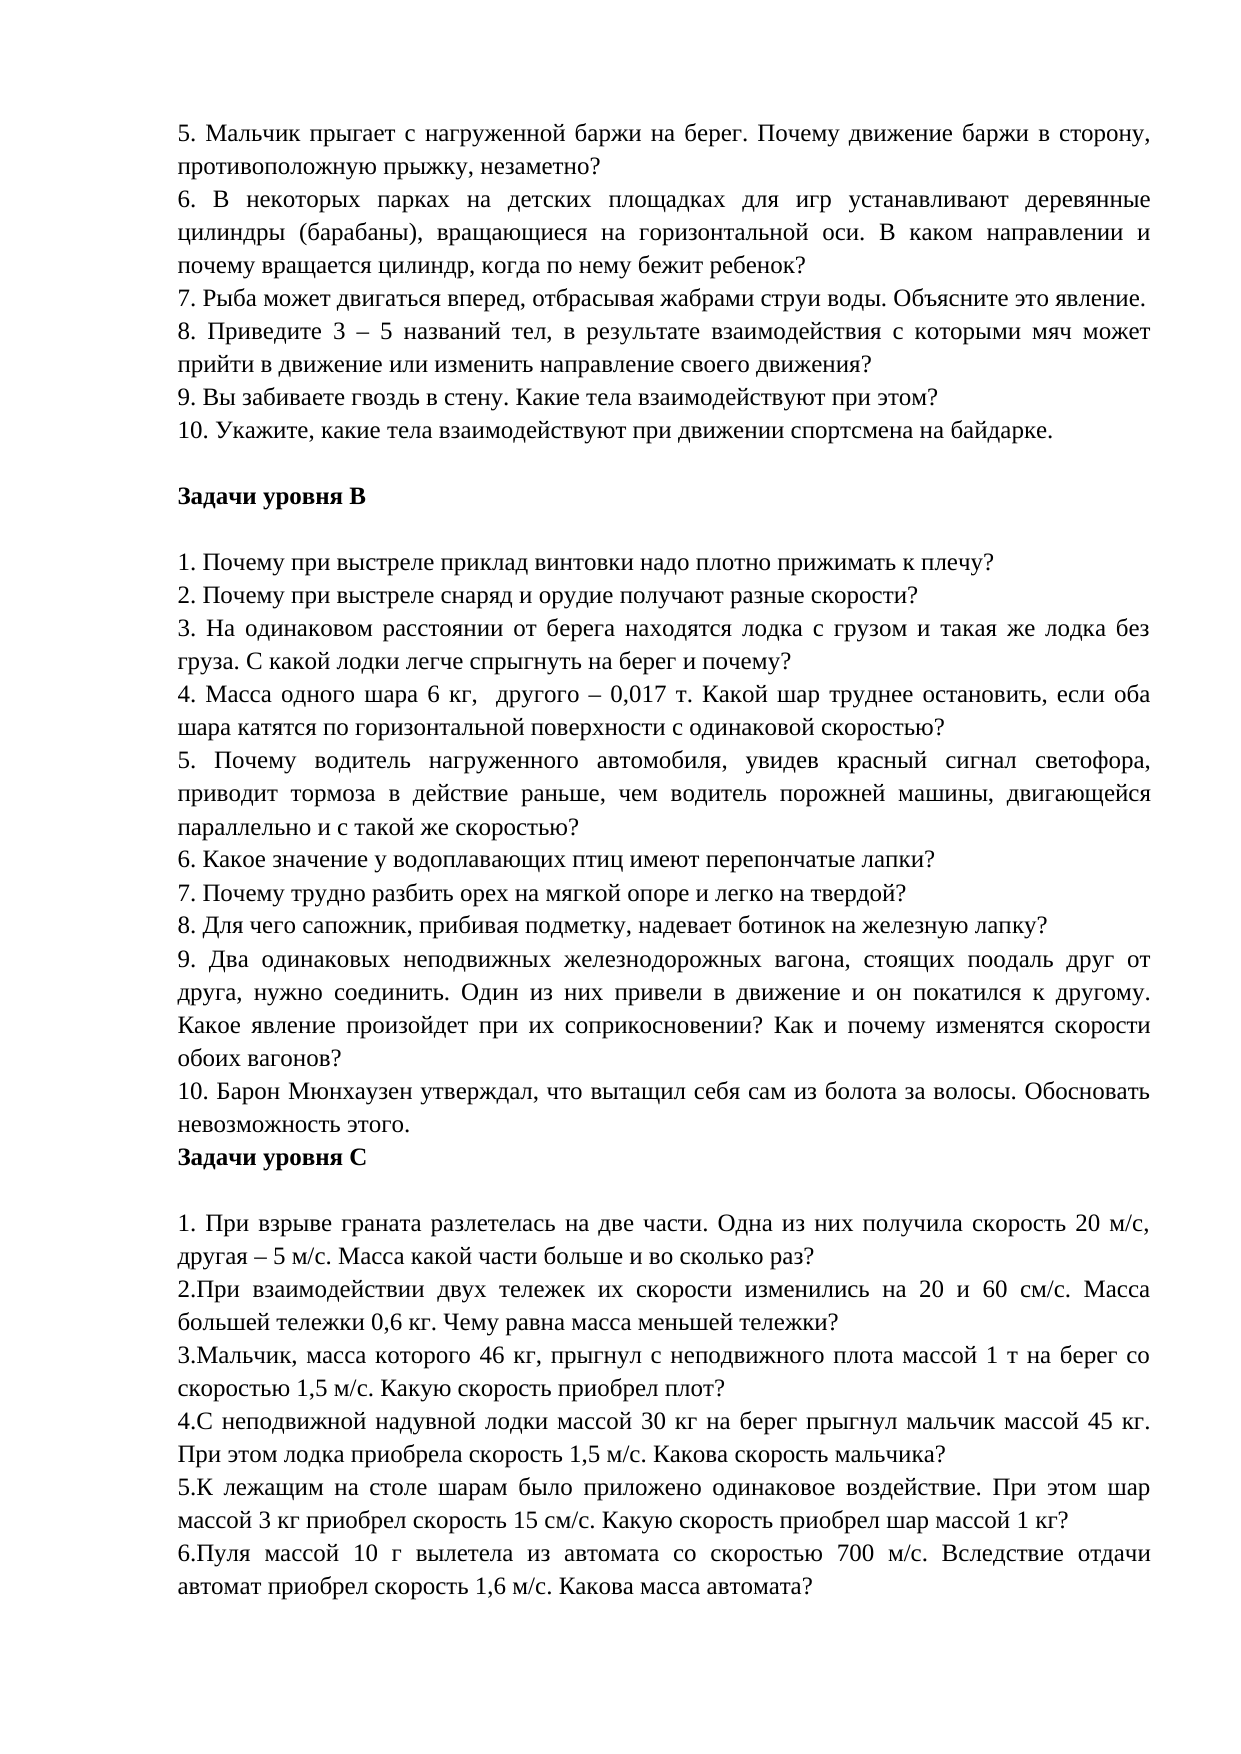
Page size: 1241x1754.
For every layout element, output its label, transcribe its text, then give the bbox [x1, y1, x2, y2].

text Задачи уровня В [177, 481, 1152, 510]
text 6.Пуля массой 10 г вылетела из автомата со скоростью 700 м/с. Вследствие отдачи автомат приобрел скорость 1,6 м/с. Какова масса автомата? [177, 1538, 1152, 1600]
text 5. Мальчик прыгает с нагруженной баржи на берег. Почему движение баржи в сторону, противоположную прыжку, незаметно? [177, 118, 1152, 180]
text 9. Вы забиваете гвоздь в стену. Какие тела взаимодействуют при этом? [177, 382, 1152, 411]
text 2. Почему при выстреле снаряд и орудие получают разные скорости? [177, 580, 1152, 609]
text Задачи уровня С [177, 1142, 1152, 1171]
text 7. Почему трудно разбить орех на мягкой опоре и легко на твердой? [177, 878, 1152, 906]
text 7. Рыба может двигаться вперед, отбрасывая жабрами струи воды. Объясните это явление. [177, 283, 1152, 312]
text 4.С неподвижной надувной лодки массой 30 кг на берег прыгнул мальчик массой 45 кг. При этом лодка приобрела скорость 1,5 м/с. Какова скорость мальчика? [177, 1406, 1152, 1468]
text 4. Масса одного шара 6 кг, другого – 0,017 т. Какой шар труднее остановить, если оба шара катятся по горизонтальной поверхности с одинаковой скоростью? [177, 679, 1152, 741]
text 2.При взаимодействии двух тележек их скорости изменились на 20 и 60 см/с. Масса большей тележки 0,6 кг. Чему равна масса меньшей тележки? [177, 1274, 1152, 1336]
text 6. В некоторых парках на детских площадках для игр устанавливают деревянные цилиндры (барабаны), вращающиеся на горизонтальной оси. В каком направлении и почему вращается цилиндр, когда по нему бежит ребенок? [177, 184, 1152, 279]
text 3. На одинаковом расстоянии от берега находятся лодка с грузом и такая же лодка без груза. С какой лодки легче спрыгнуть на берег и почему? [177, 613, 1152, 675]
text 8. Для чего сапожник, прибивая подметку, надевает ботинок на железную лапку? [177, 911, 1152, 939]
text 5.К лежащим на столе шарам было приложено одинаковое воздействие. При этом шар массой 3 кг приобрел скорость 15 см/с. Какую скорость приобрел шар массой 1 кг? [177, 1472, 1152, 1534]
text 9. Два одинаковых неподвижных железнодорожных вагона, стоящих поодаль друг от друга, нужно соединить. Один из них привели в движение и он покатился к другому. Какое явление произойдет при их соприкосновении? Как и почему изменятся скорости обоих вагонов? [177, 944, 1152, 1071]
text 10. Барон Мюнхаузен утверждал, что вытащил себя сам из болота за волосы. Обосновать невозможность этого. [177, 1076, 1152, 1137]
text 3.Мальчик, масса которого 46 кг, прыгнул с неподвижного плота массой 1 т на берег со скоростью 1,5 м/с. Какую скорость приобрел плот? [177, 1340, 1152, 1402]
text 10. Укажите, какие тела взаимодействуют при движении спортсмена на байдарке. [177, 415, 1152, 444]
text 5. Почему водитель нагруженного автомобиля, увидев красный сигнал светофора, приводит тормоза в действие раньше, чем водитель порожней машины, двигающейся параллельно и с такой же скоростью? [177, 746, 1152, 840]
text 1. Почему при выстреле приклад винтовки надо плотно прижимать к плечу? [177, 547, 1152, 576]
text 6. Какое значение у водоплавающих птиц имеют перепончатые лапки? [177, 844, 1152, 873]
text 8. Приведите 3 – 5 названий тел, в результате взаимодействия с которыми мяч может прийти в движение или изменить направление своего движения? [177, 316, 1152, 378]
text 1. При взрыве граната разлетелась на две части. Одна из них получила скорость 20 м/с, другая – 5 м/с. Масса какой части больше и во сколько раз? [177, 1208, 1152, 1269]
